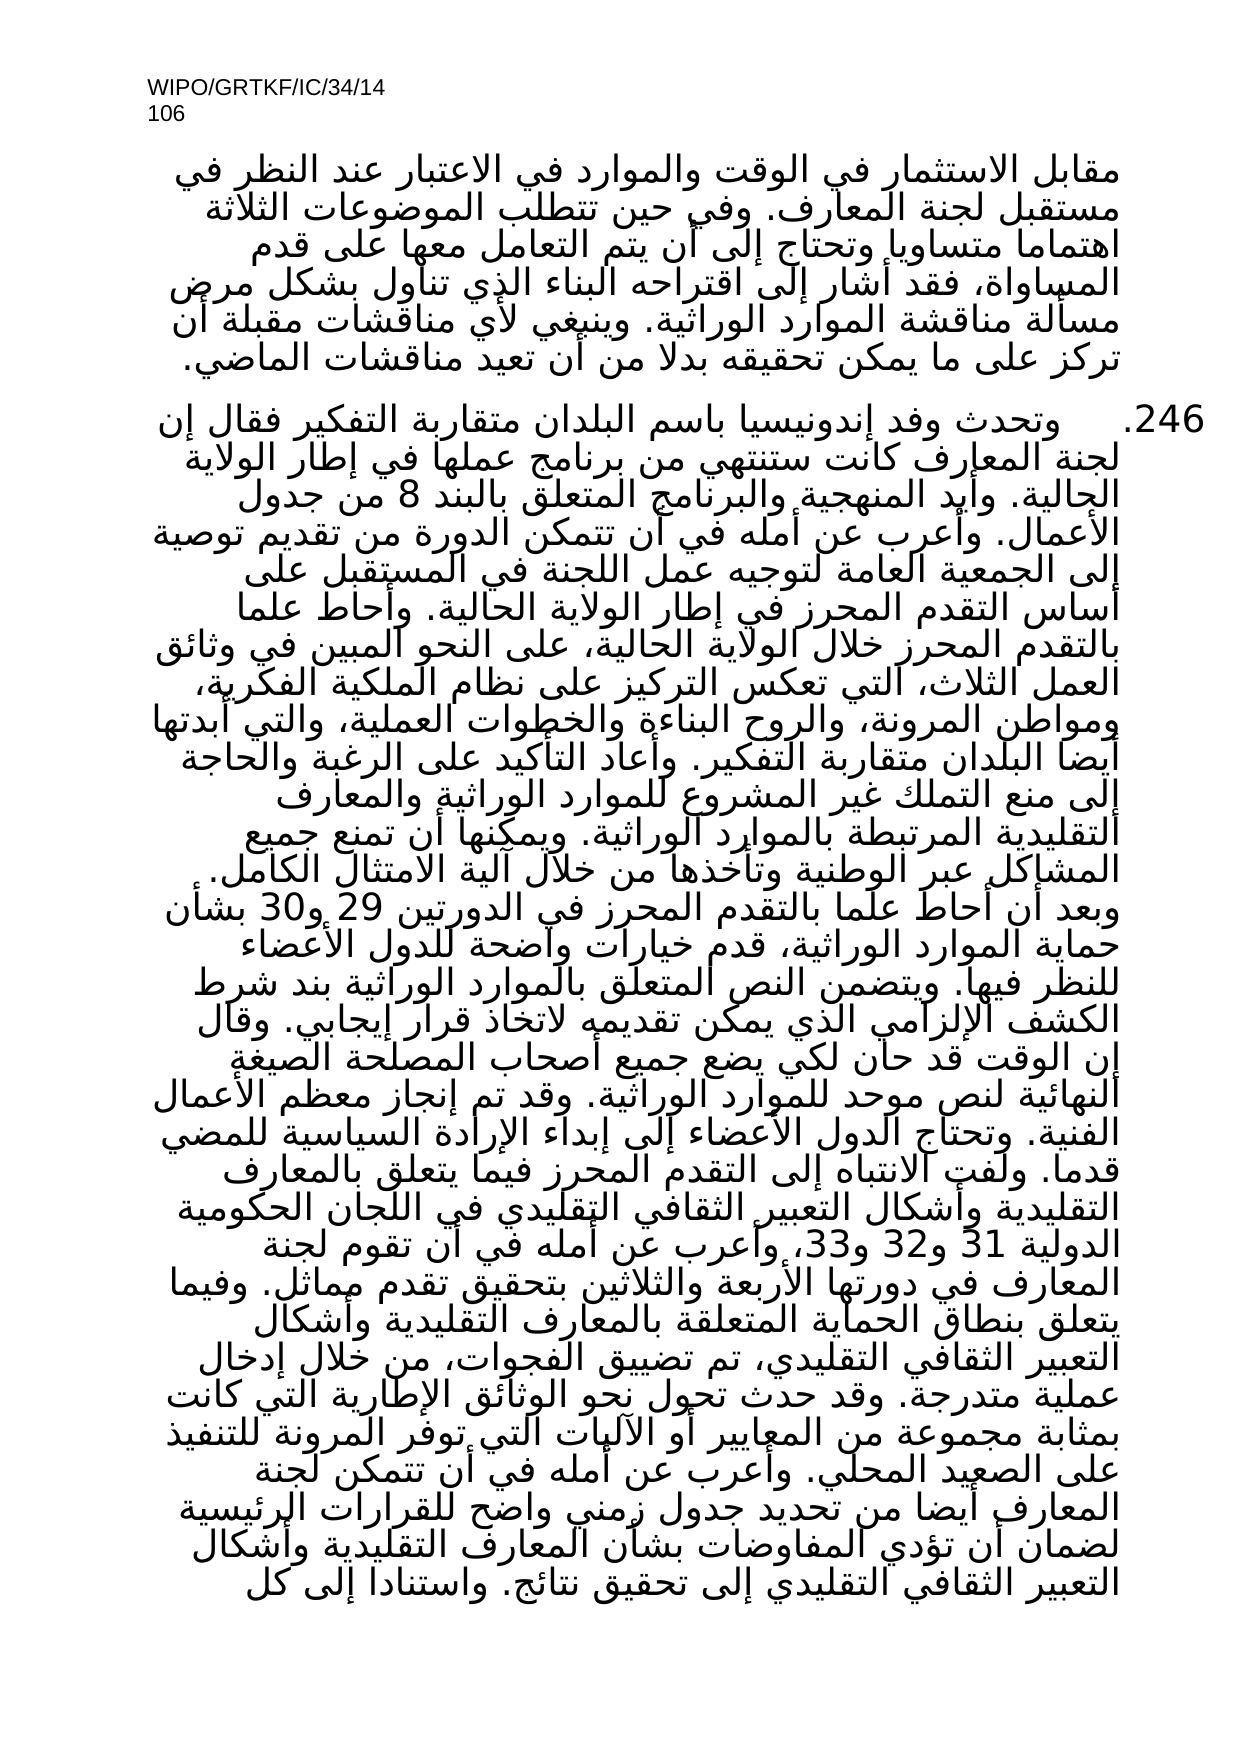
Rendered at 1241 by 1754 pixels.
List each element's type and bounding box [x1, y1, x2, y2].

list [147, 153, 1122, 378]
list [147, 403, 1122, 1603]
